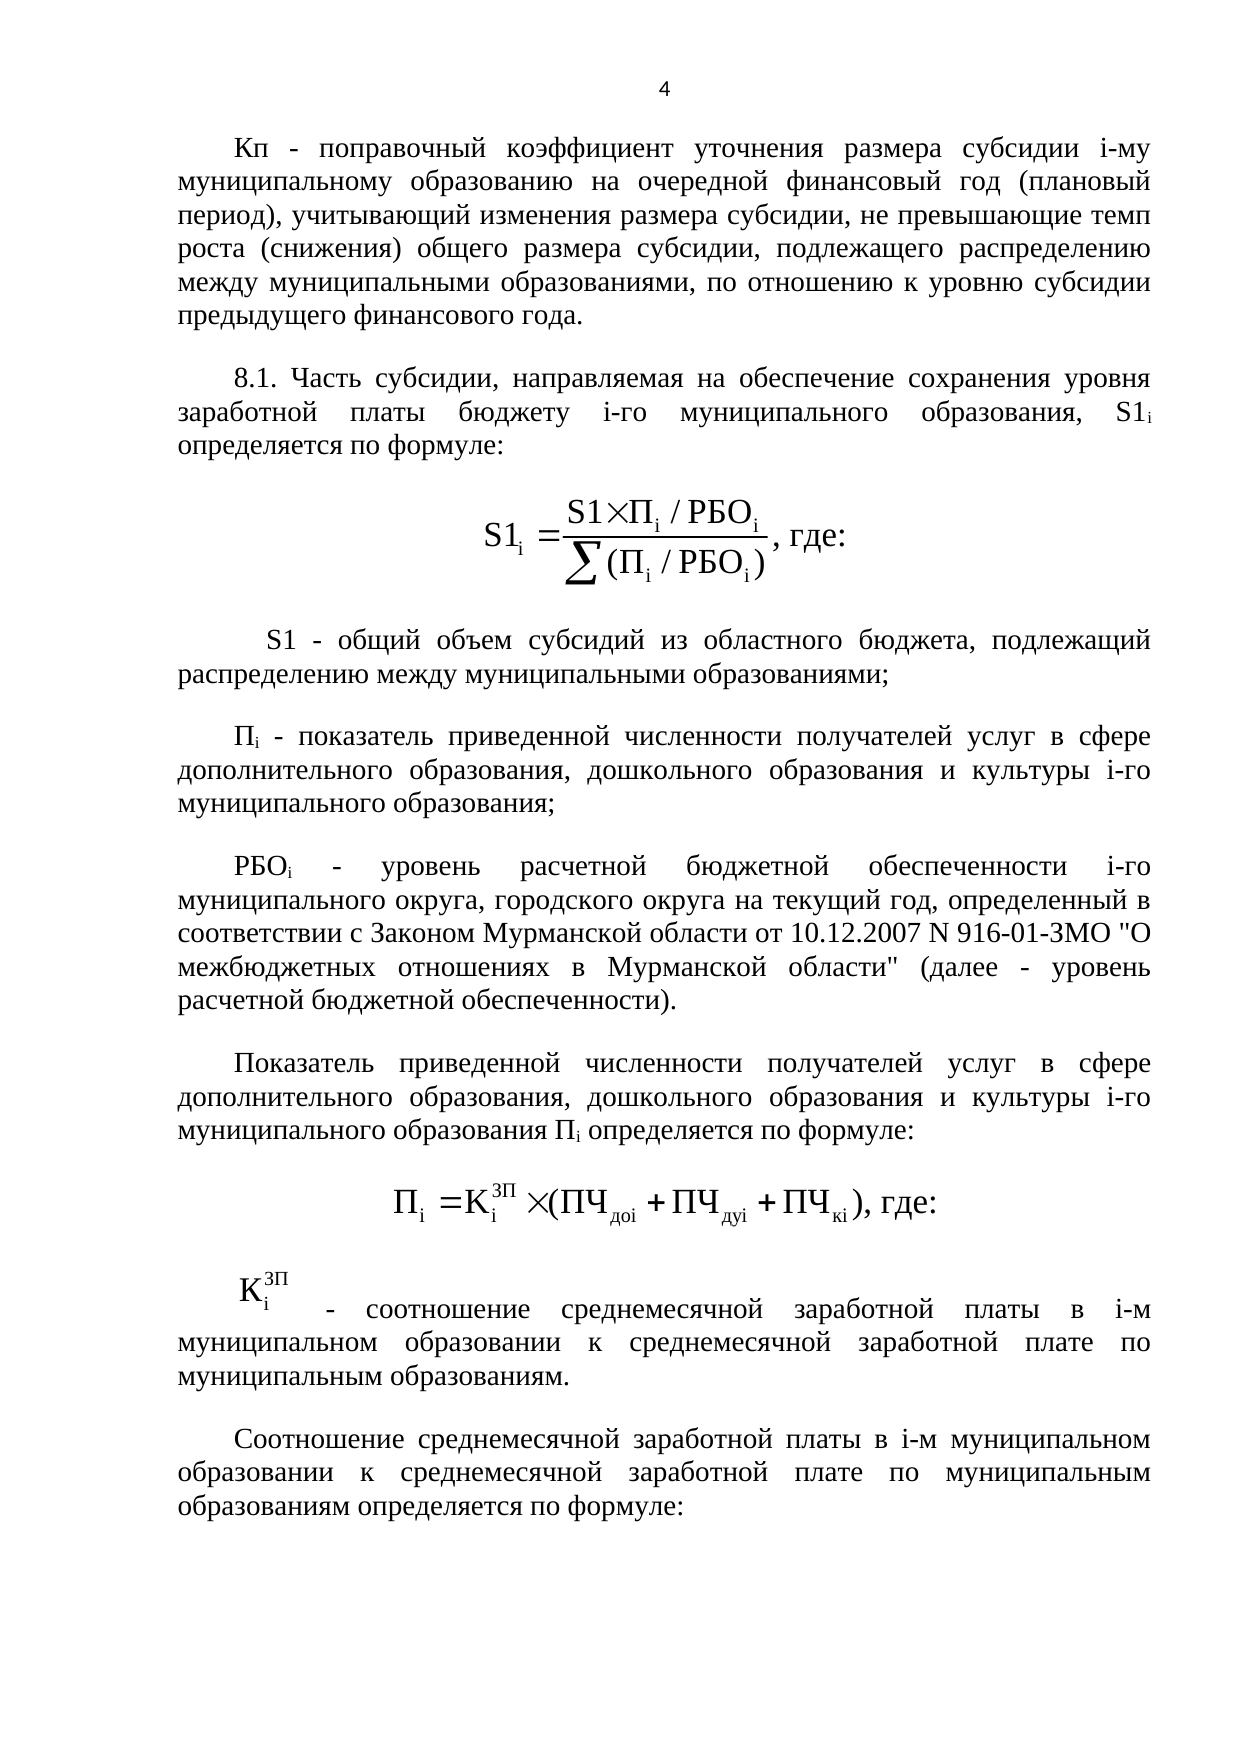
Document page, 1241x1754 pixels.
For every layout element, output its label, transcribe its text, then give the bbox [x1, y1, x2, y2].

text S1 - общий объем субсидий из областного бюджета, подлежащий распределению между муниципальными образованиями; [177, 622, 1152, 689]
text - соотношение среднемесячной заработной платы в i-м муниципальном образовании к среднемесячной заработной плате по муниципальным образованиям. [177, 1264, 1152, 1392]
text Пi - показатель приведенной численности получателей услуг в сфере дополнительного образования, дошкольного образования и культуры i-го муниципального образования; [177, 718, 1152, 819]
text Показатель приведенной численности получателей услуг в сфере дополнительного образования, дошкольного образования и культуры i-го муниципального образования Пi определяется по формуле: [177, 1045, 1152, 1146]
text Кп - поправочный коэффициент уточнения размера субсидии i-му муниципальному образованию на очередной финансовый год (плановый период), учитывающий изменения размера субсидии, не превышающие темп роста (снижения) общего размера субсидии, подлежащего распределению между муниципальными образованиями, по отношению к уровню субсидии предыдущего финансового года. [177, 130, 1152, 331]
text 8.1. Часть субсидии, направляемая на обеспечение сохранения уровня заработной платы бюджету i-го муниципального образования, S1i определяется по формуле: [177, 360, 1152, 461]
text Соотношение среднемесячной заработной платы в i-м муниципальном образовании к среднемесячной заработной плате по муниципальным образованиям определяется по формуле: [177, 1421, 1152, 1521]
text РБОi - уровень расчетной бюджетной обеспеченности i-го муниципального округа, городского округа на текущий год, определенный в соответствии с Законом Мурманской области от 10.12.2007 N 916-01-ЗМО "О межбюджетных отношениях в Мурманской области" (далее - уровень расчетной бюджетной обеспеченности). [177, 848, 1152, 1016]
